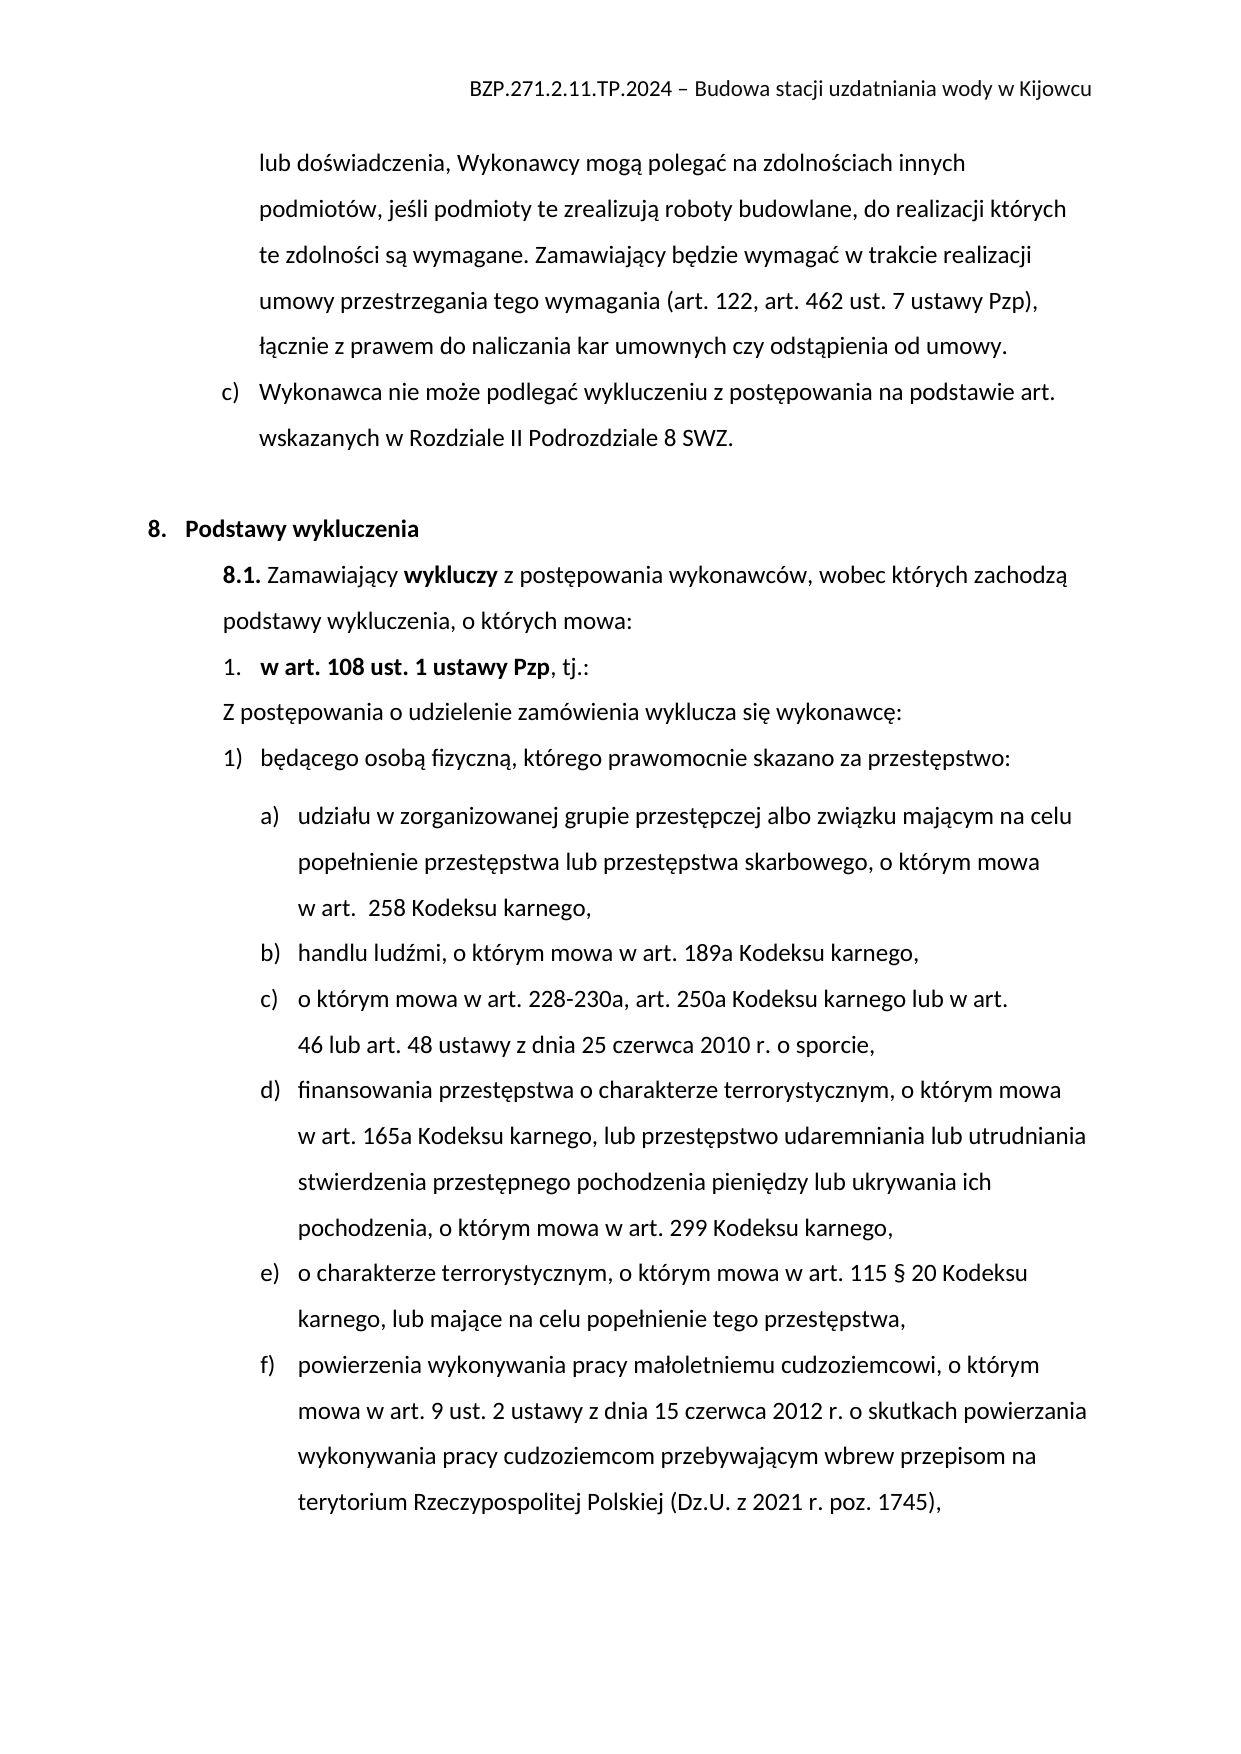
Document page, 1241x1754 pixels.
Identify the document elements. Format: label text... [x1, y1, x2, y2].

list Z postępowania o udzielenie zamówienia wyklucza się wykonawcę: [223, 696, 1093, 727]
list powierzenia wykonywania pracy małoletniemu cudzoziemcowi, o którym mowa w art. 9 ust. 2 ustawy z dnia 15 czerwca 2012 r. o skutkach powierzania wykonywania pracy cudzoziemcom przebywającym wbrew przepisom na terytorium Rzeczypospolitej Polskiej (Dz.U. z 2021 r. poz. 1745), [260, 1349, 1093, 1517]
list udziału w zorganizowanej grupie przestępczej albo związku mającym na celu popełnienie przestępstwa lub przestępstwa skarbowego, o którym mowa w art. 258 Kodeksu karnego, [260, 800, 1093, 922]
list o charakterze terrorystycznym, o którym mowa w art. 115 § 20 Kodeksu karnego, lub mające na celu popełnienie tego przestępstwa, [260, 1258, 1093, 1334]
list 8.1. Zamawiający wykluczy z postępowania wykonawców, wobec których zachodzą podstawy wykluczenia, o których mowa: [223, 559, 1093, 635]
list będącego osobą fizyczną, którego prawomocnie skazano za przestępstwo: [223, 742, 1093, 773]
list o którym mowa w art. 228-230a, art. 250a Kodeksu karnego lub w art. 46 lub art. 48 ustawy z dnia 25 czerwca 2010 r. o sporcie, [260, 983, 1093, 1059]
list handlu ludźmi, o którym mowa w art. 189a Kodeksu karnego, [260, 937, 1093, 968]
list Podstawy wykluczenia [148, 513, 1093, 544]
list finansowania przestępstwa o charakterze terrorystycznym, o którym mowa w art. 165a Kodeksu karnego, lub przestępstwo udaremniania lub utrudniania stwierdzenia przestępnego pochodzenia pieniędzy lub ukrywania ich pochodzenia, o którym mowa w art. 299 Kodeksu karnego, [260, 1075, 1093, 1242]
list w art. 108 ust. 1 ustawy Pzp, tj.: [223, 651, 1093, 681]
list Wykonawca nie może podlegać wykluczeniu z postępowania na podstawie art. wskazanych w Rozdziale II Podrozdziale 8 SWZ. [221, 376, 1093, 452]
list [221, 148, 1093, 361]
